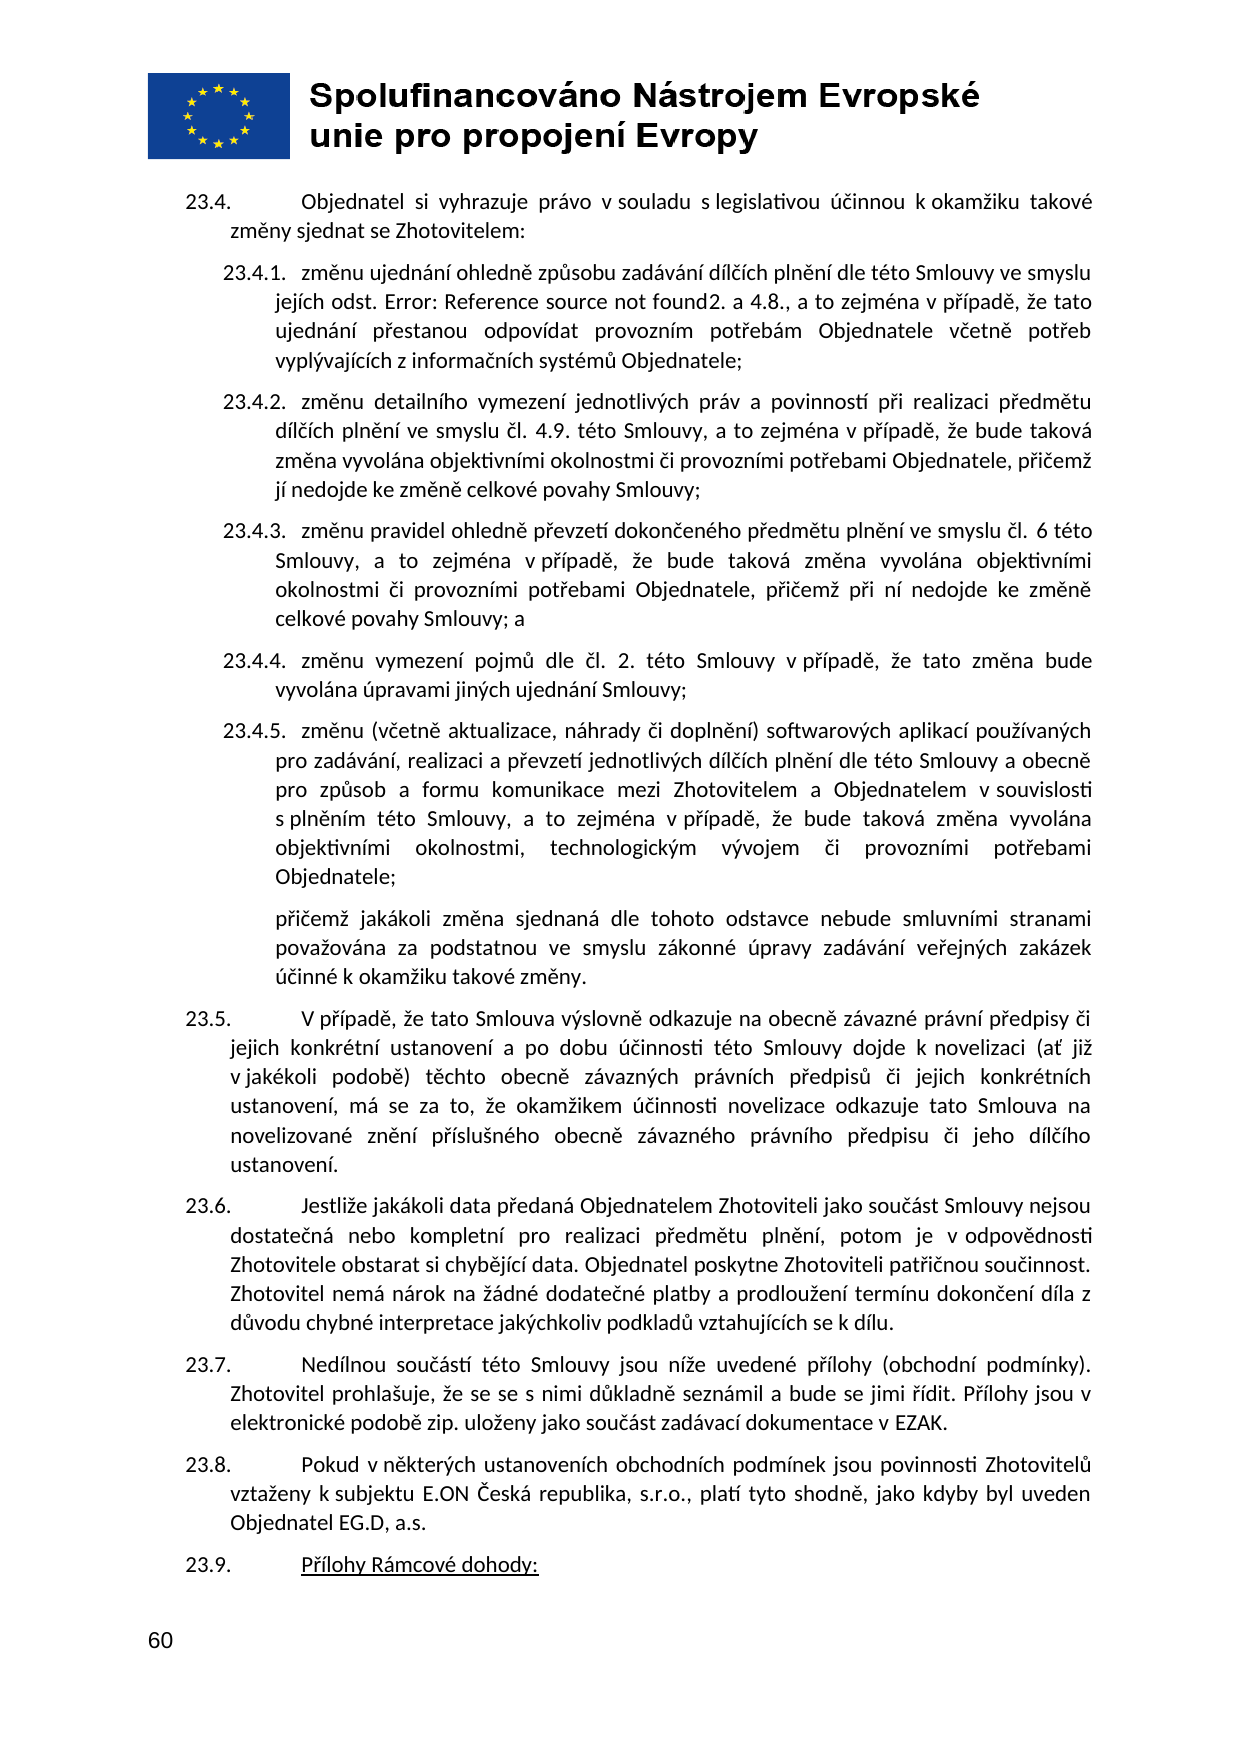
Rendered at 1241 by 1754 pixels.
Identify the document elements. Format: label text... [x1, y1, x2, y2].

picture [147, 73, 991, 160]
list Přílohy Rámcové dohody: [185, 1549, 1093, 1578]
list změnu detailního vymezení jednotlivých práv a povinností při realizaci předmětu dílčích plnění ve smyslu čl. 5. této Smlouvy, a to zejména v případě, že bude taková změna vyvolána objektivními okolnostmi či provozními potřebami Objednatele, přičemž jí nedojde ke změně celkové povahy Smlouvy; [223, 386, 1093, 503]
list Nedílnou součástí této Smlouvy jsou níže uvedené přílohy (obchodní podmínky). Zhotovitel prohlašuje, že se se s nimi důkladně seznámil a bude se jimi řídit. Přílohy jsou v elektronické podobě zip. uloženy jako součást zadávací dokumentace v EZAK. [185, 1349, 1093, 1436]
list změnu (včetně aktualizace, náhrady či doplnění) softwarových aplikací používaných pro zadávání, realizaci a převzetí jednotlivých dílčích plnění dle této Smlouvy a obecně pro způsob a formu komunikace mezi Zhotovitelem a Objednatelem v souvislosti s plněním této Smlouvy, a to zejména v případě, že bude taková změna vyvolána objektivními okolnostmi, technologickým vývojem či provozními potřebami Objednatele; [223, 716, 1093, 891]
text přičemž jakákoli změna sjednaná dle tohoto odstavce nebude smluvními stranami považována za podstatnou ve smyslu zákonné úpravy zadávání veřejných zakázek účinné k okamžiku takové změny. [275, 903, 1093, 991]
list změnu pravidel ohledně převzetí dokončeného předmětu plnění ve smyslu čl. 6 této Smlouvy, a to zejména v případě, že bude taková změna vyvolána objektivními okolnostmi či provozními potřebami Objednatele, přičemž při ní nedojde ke změně celkové povahy Smlouvy; a [223, 516, 1093, 632]
list V případě, že tato Smlouva výslovně odkazuje na obecně závazné právní předpisy či jejich konkrétní ustanovení a po dobu účinnosti této Smlouvy dojde k novelizaci (ať již v jakékoli podobě) těchto obecně závazných právních předpisů či jejich konkrétních ustanovení, má se za to, že okamžikem účinnosti novelizace odkazuje tato Smlouva na novelizované znění příslušného obecně závazného právního předpisu či jeho dílčího ustanovení. [185, 1003, 1093, 1178]
list změnu vymezení pojmů dle čl. 2. této Smlouvy v případě, že tato změna bude vyvolána úpravami jiných ujednání Smlouvy; [223, 645, 1093, 703]
list Jestliže jakákoli data předaná Objednatelem Zhotoviteli jako součást Smlouvy nejsou dostatečná nebo kompletní pro realizaci předmětu plnění, potom je v odpovědnosti Zhotovitele obstarat si chybějící data. Objednatel poskytne Zhotoviteli patřičnou součinnost. Zhotovitel nemá nárok na žádné dodatečné platby a prodloužení termínu dokončení díla z důvodu chybné interpretace jakýchkoliv podkladů vztahujících se k dílu. [185, 1191, 1093, 1336]
list Objednatel si vyhrazuje právo v souladu s legislativou účinnou k okamžiku takové změny sjednat se Zhotovitelem: [185, 186, 1093, 245]
list Pokud v některých ustanoveních obchodních podmínek jsou povinnosti Zhotovitelů vztaženy k subjektu E.ON Česká republika, s.r.o., platí tyto shodně, jako kdyby byl uveden Objednatel EG.D, a.s. [185, 1449, 1093, 1536]
